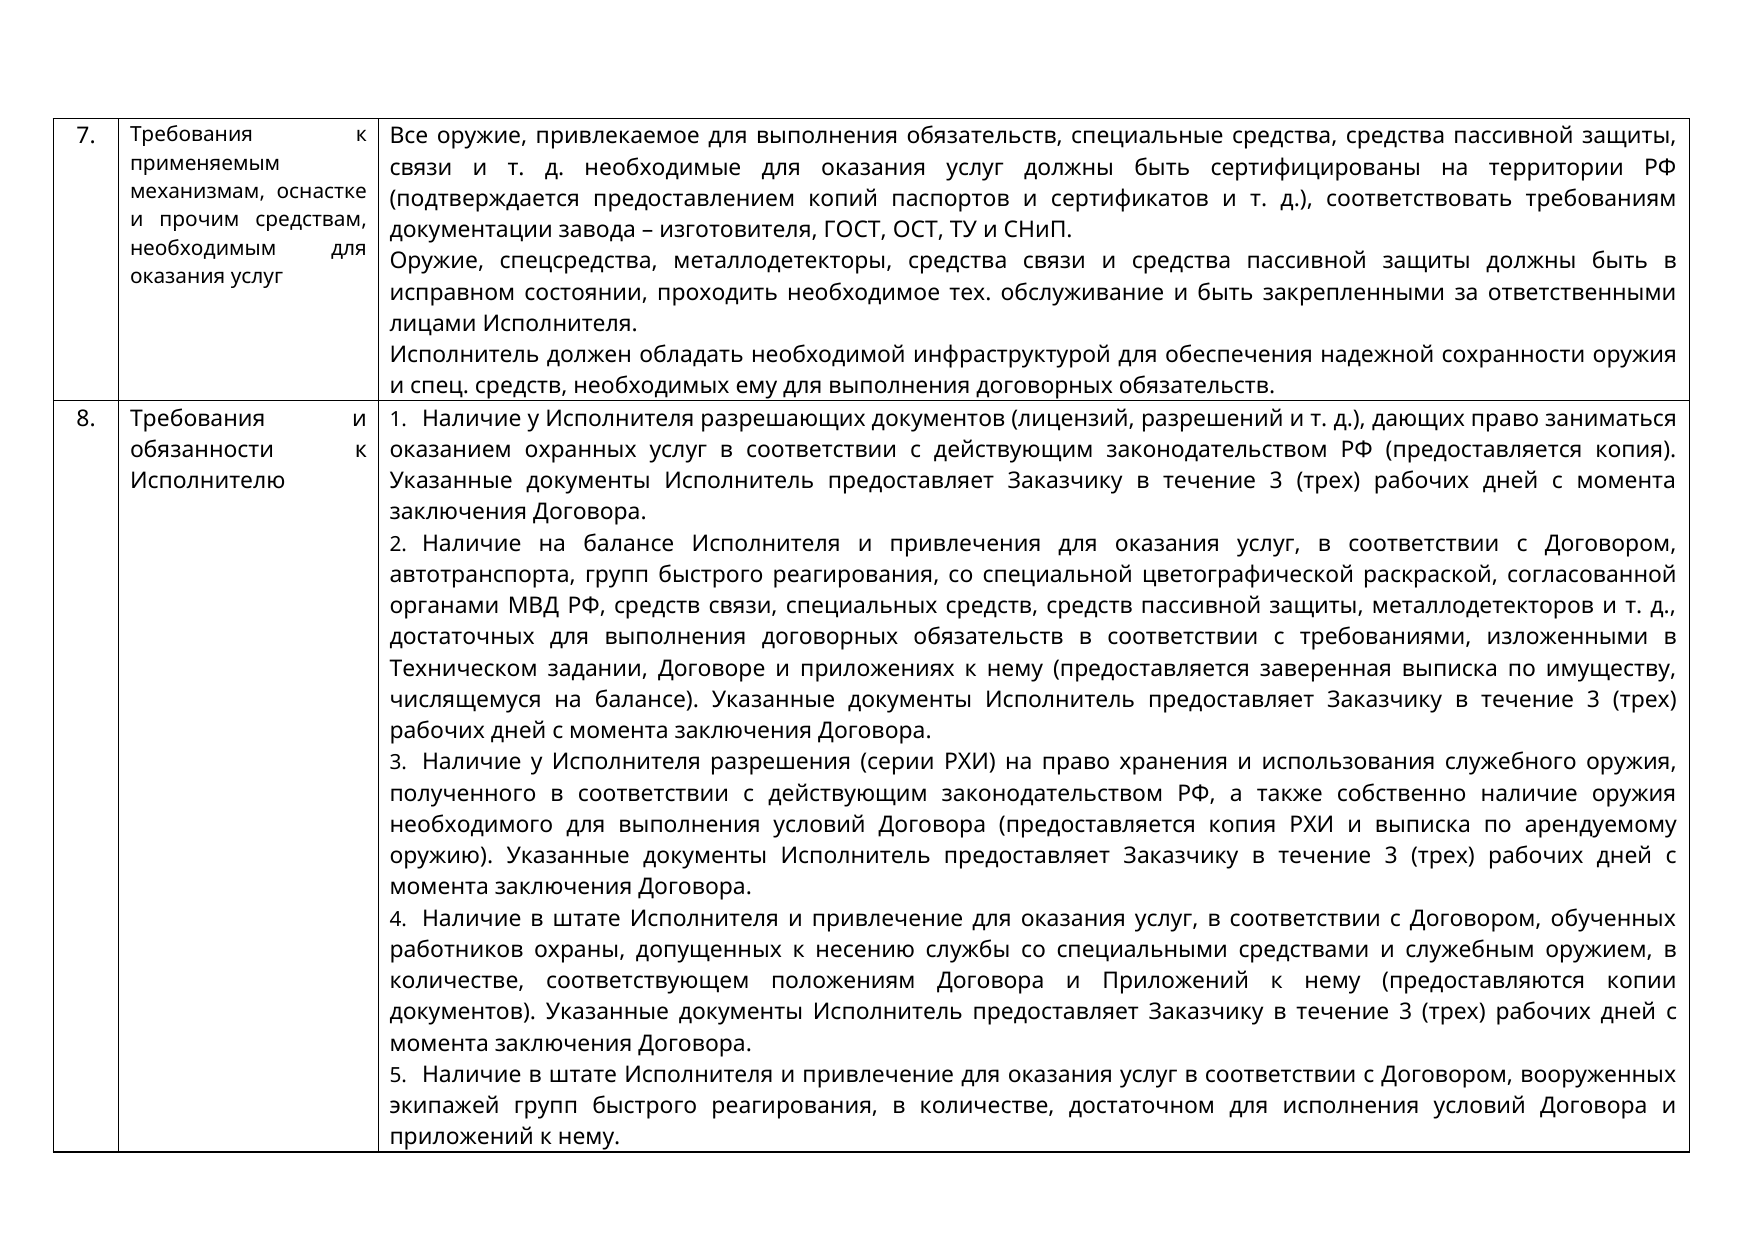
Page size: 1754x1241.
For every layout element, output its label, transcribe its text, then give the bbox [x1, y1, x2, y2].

table_cell 7. [54, 119, 118, 400]
table_cell Требования к применяемым механизмам, оснастке и прочим средствам, необходимым для оказания услуг [119, 119, 378, 400]
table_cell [379, 401, 1689, 1151]
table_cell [119, 401, 378, 1151]
table_cell 8. [54, 401, 118, 1151]
table_cell Все оружие, привлекаемое для выполнения обязательств, специальные средства, средства пассивной защиты, связи и т. д. необходимые для оказания услуг должны быть сертифицированы на территории РФ (подтверждается предоставлением копий паспортов и сертификатов и т. д.), соответствовать требованиям документации завода – изготовителя, ГОСТ, ОСТ, ТУ и СНиП. Оружие, спецсредства, металлодетекторы, средства связи и средства пассивной защиты должны быть в исправном состоянии, проходить необходимое тех. обслуживание и быть закрепленными за ответственными лицами Исполнителя. Исполнитель должен обладать необходимой инфраструктурой для обеспечения надежной сохранности оружия и спец. средств, необходимых ему для выполнения договорных обязательств. [379, 119, 1689, 400]
